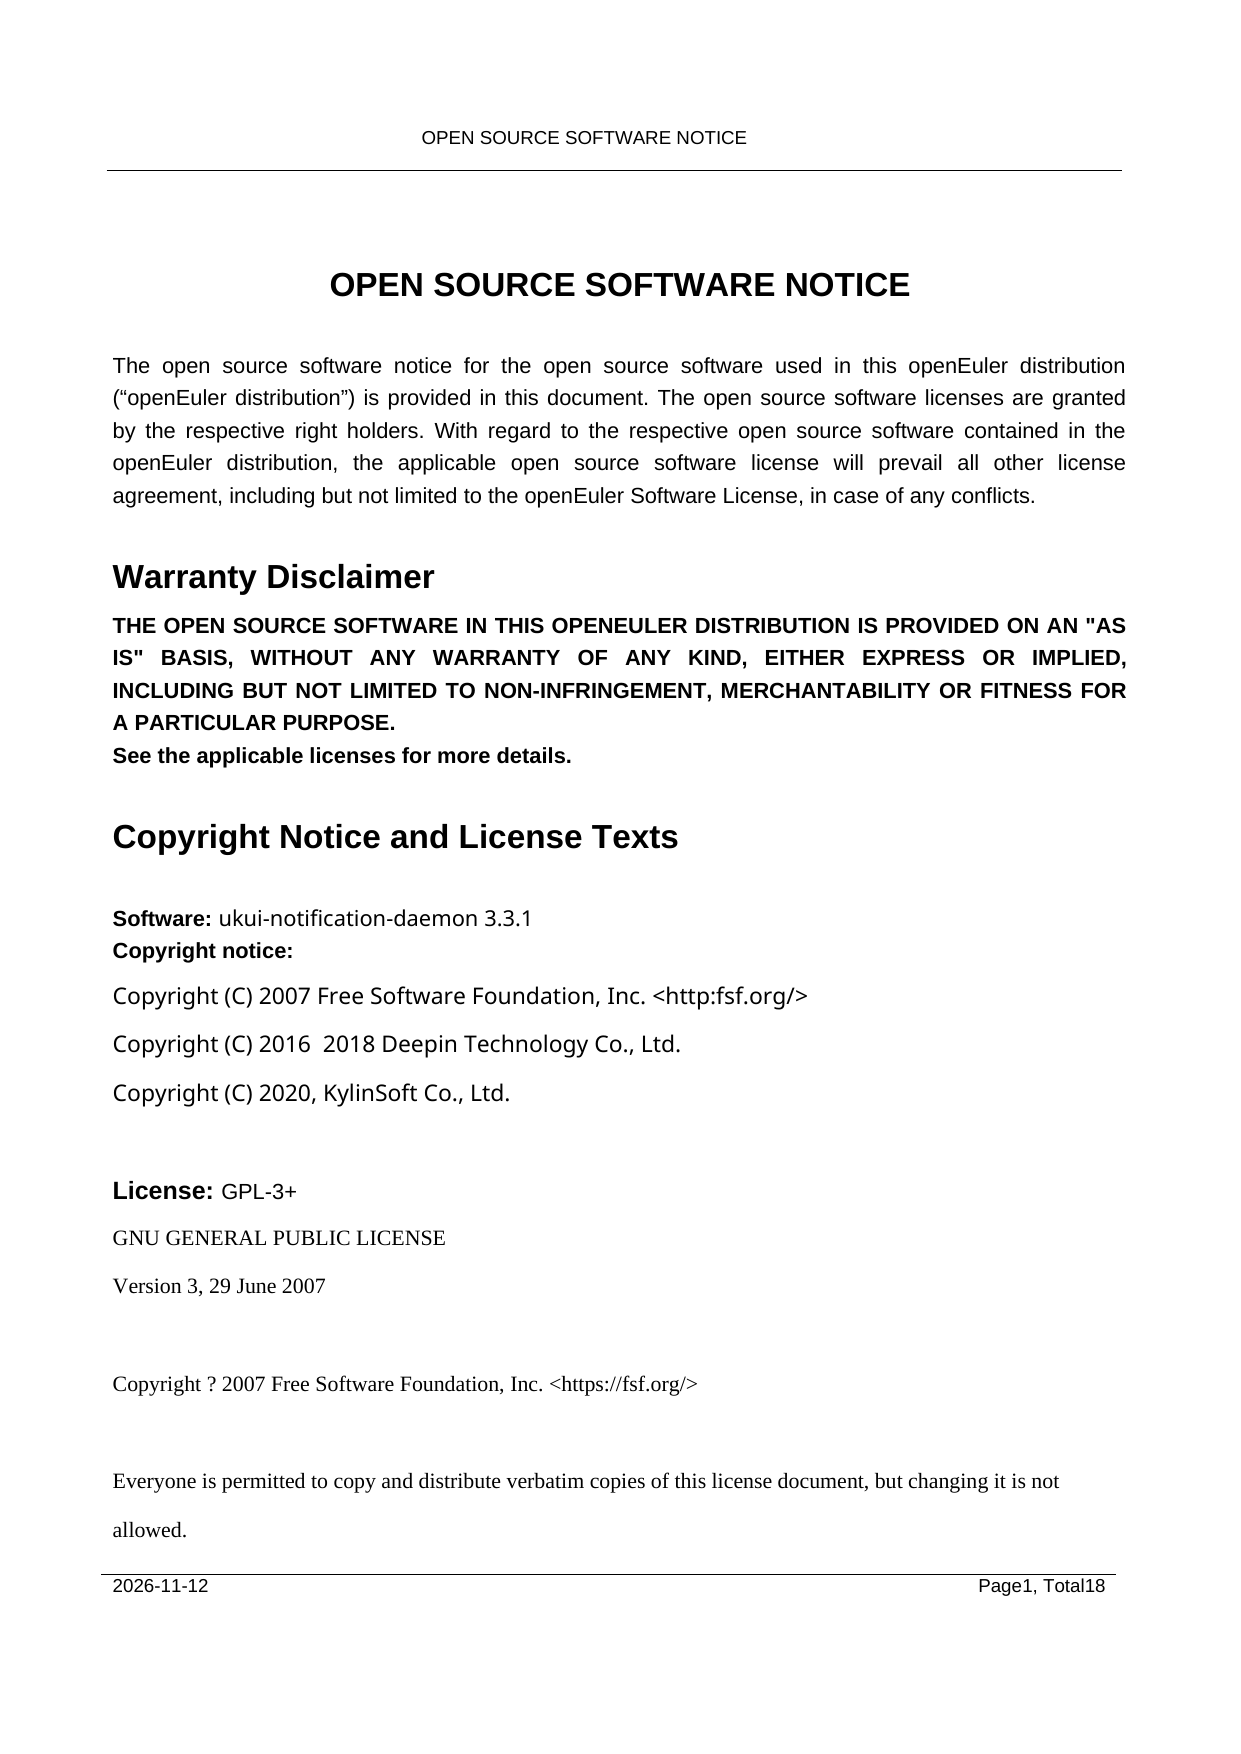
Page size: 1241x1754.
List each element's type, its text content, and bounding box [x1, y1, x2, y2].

text Warranty Disclaimer [112, 544, 1128, 609]
text License: GPL-3+ [112, 1174, 1128, 1207]
text OPEN SOURCE SOFTWARE NOTICE [112, 251, 1128, 316]
text Software: ukui-notification-daemon 3.3.1 [112, 901, 1128, 934]
text Copyright notice: [112, 934, 1128, 966]
text Copyright Notice and License Texts [112, 804, 1128, 869]
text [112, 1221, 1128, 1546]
text THE OPEN SOURCE SOFTWARE IN THIS OPENEULER DISTRIBUTION IS PROVIDED ON AN "AS IS" BASIS, WITHOUT ANY WARRANTY OF ANY KIND, EITHER EXPRESS OR IMPLIED, INCLUDING BUT NOT LIMITED TO NON-INFRINGEMENT, MERCHANTABILITY OR FITNESS FOR A PARTICULAR PURPOSE. See the applicable licenses for more details. [112, 609, 1128, 771]
text Copyright (C) 2007 Free Software Foundation, Inc. <http:fsf.org/> Copyright (C) 2016 2018 Deepin Technology Co., Ltd. Copyright (C) 2020, KylinSoft Co., Ltd. [112, 979, 1128, 1158]
text The open source software notice for the open source software used in this openEuler distribution (“openEuler distribution”) is provided in this document. The open source software licenses are granted by the respective right holders. With regard to the respective open source software contained in the openEuler distribution, the applicable open source software license will prevail all other license agreement, including but not limited to the openEuler Software License, in case of any conflicts. [112, 349, 1128, 511]
